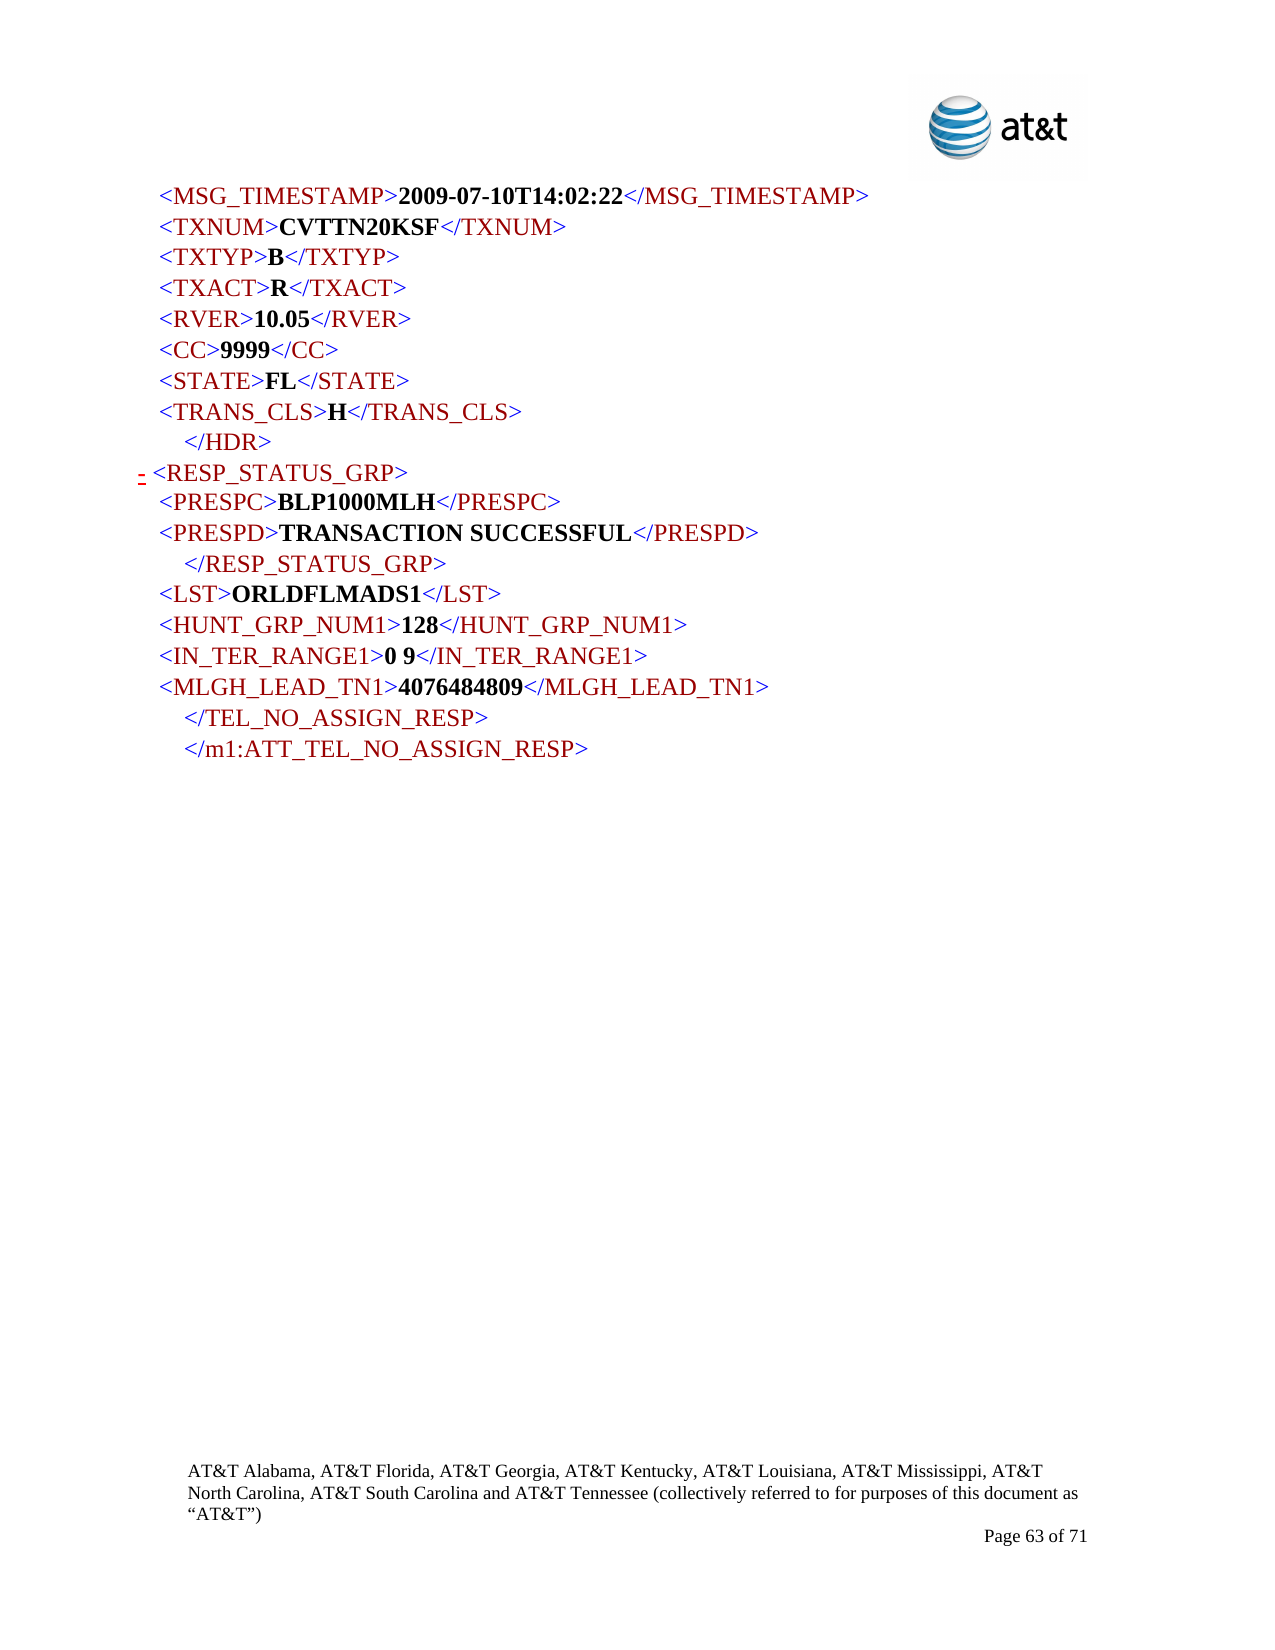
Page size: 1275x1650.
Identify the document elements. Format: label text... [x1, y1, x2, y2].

text <TXNUM>CVTTN20KSF</TXNUM> [137, 212, 1087, 242]
text <LST>ORLDFLMADS1</LST> [137, 579, 1087, 610]
text <HUNT_GRP_NUM1>128</HUNT_GRP_NUM1> [137, 610, 1087, 641]
text </TEL_NO_ASSIGN_RESP> [162, 703, 1087, 734]
text <CC>9999</CC> [137, 335, 1087, 366]
text <IN_TER_RANGE1>0 9</IN_TER_RANGE1> [137, 641, 1087, 672]
text <PRESPC>BLP1000MLH</PRESPC> [137, 487, 1087, 518]
text <STATE>FL</STATE> [137, 366, 1087, 397]
text </m1:ATT_TEL_NO_ASSIGN_RESP> [162, 734, 1087, 764]
text <PRESPD>TRANSACTION SUCCESSFUL</PRESPD> [137, 518, 1087, 549]
text <MSG_TIMESTAMP>2009-07-10T14:02:22</MSG_TIMESTAMP> [137, 181, 1087, 212]
text <TXACT>R</TXACT> [137, 273, 1087, 304]
text - <RESP_STATUS_GRP> [137, 458, 1087, 487]
text <RVER>10.05</RVER> [137, 304, 1087, 335]
text </HDR> [162, 427, 1087, 458]
text <TRANS_CLS>H</TRANS_CLS> [137, 397, 1087, 427]
text <MLGH_LEAD_TN1>4076484809</MLGH_LEAD_TN1> [137, 672, 1087, 703]
picture [908, 74, 1088, 181]
text </RESP_STATUS_GRP> [162, 549, 1087, 579]
text <TXTYP>B</TXTYP> [137, 242, 1087, 273]
